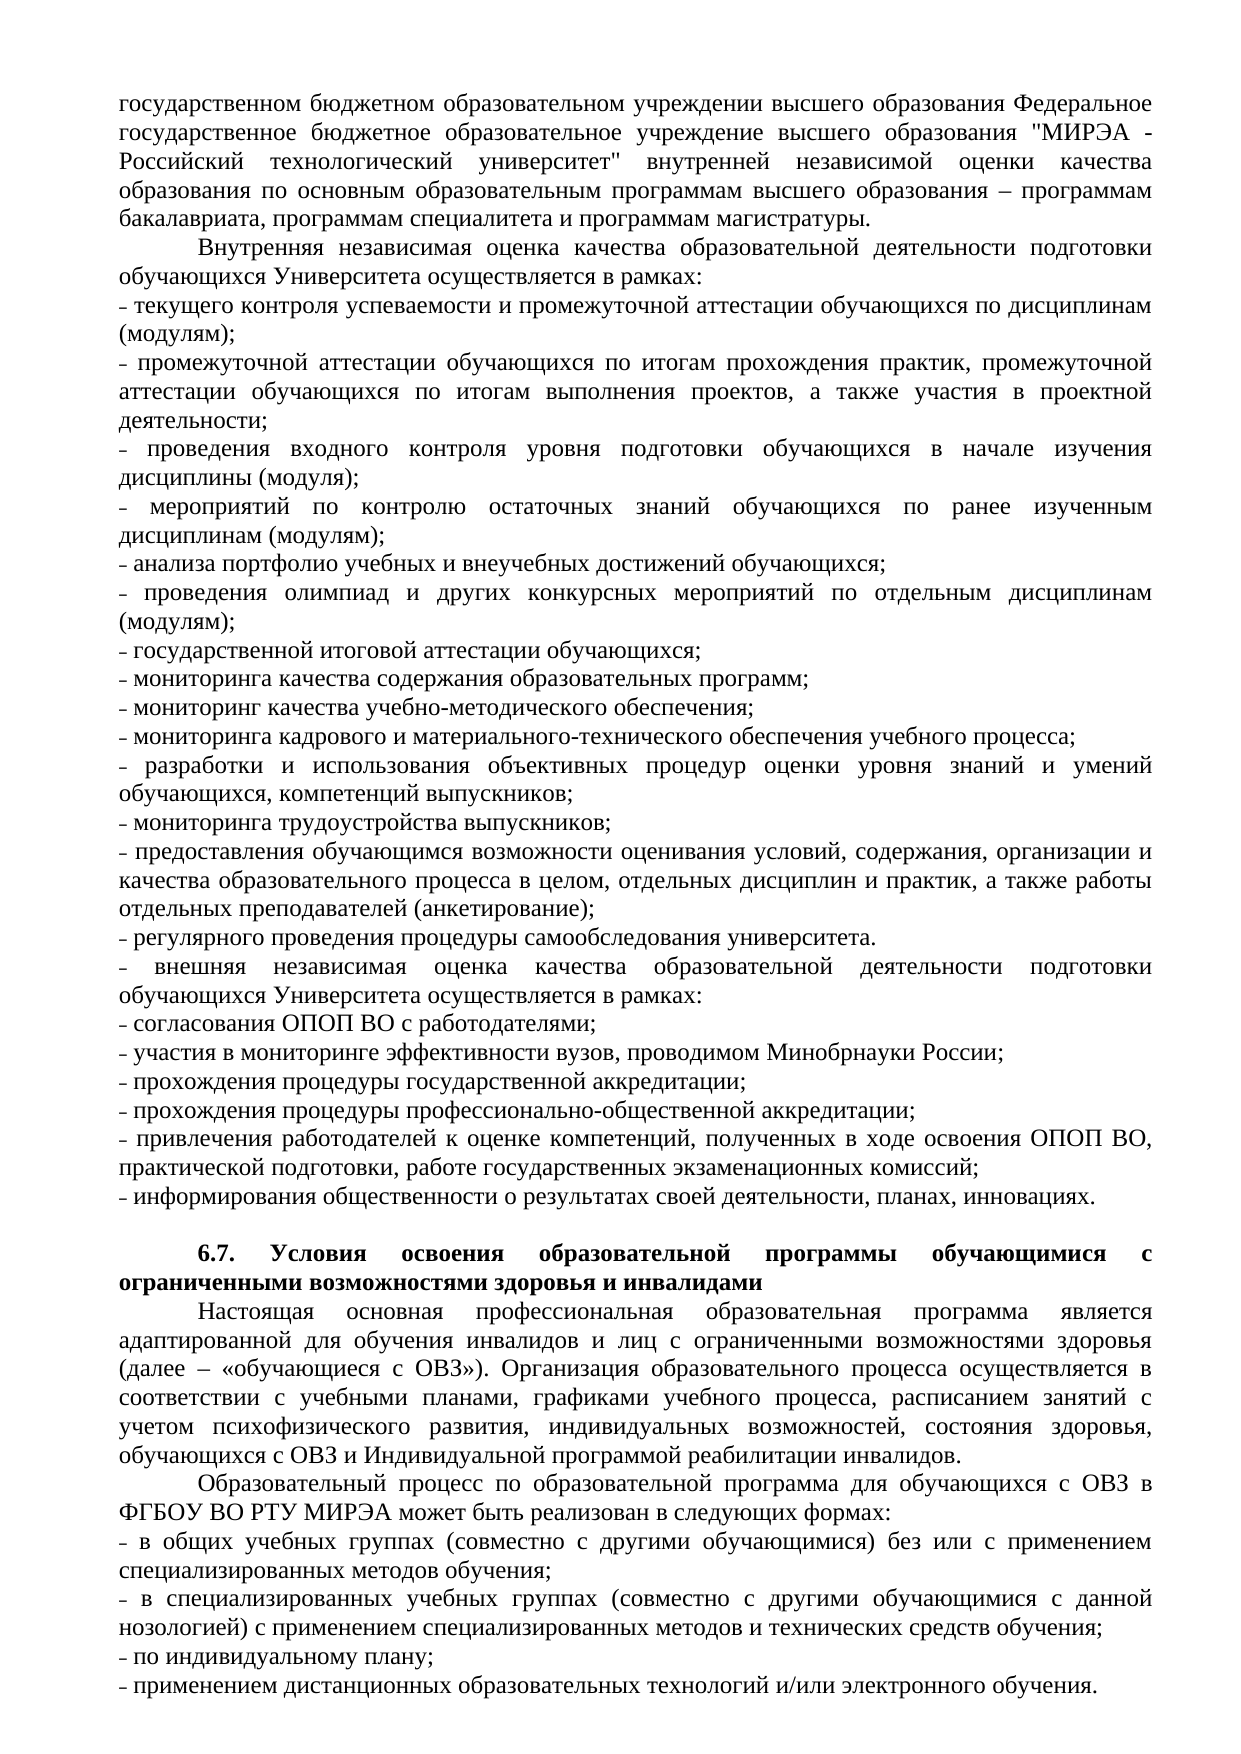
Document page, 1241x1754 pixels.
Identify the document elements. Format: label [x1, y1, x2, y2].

table_cell [118, 89, 1156, 1698]
